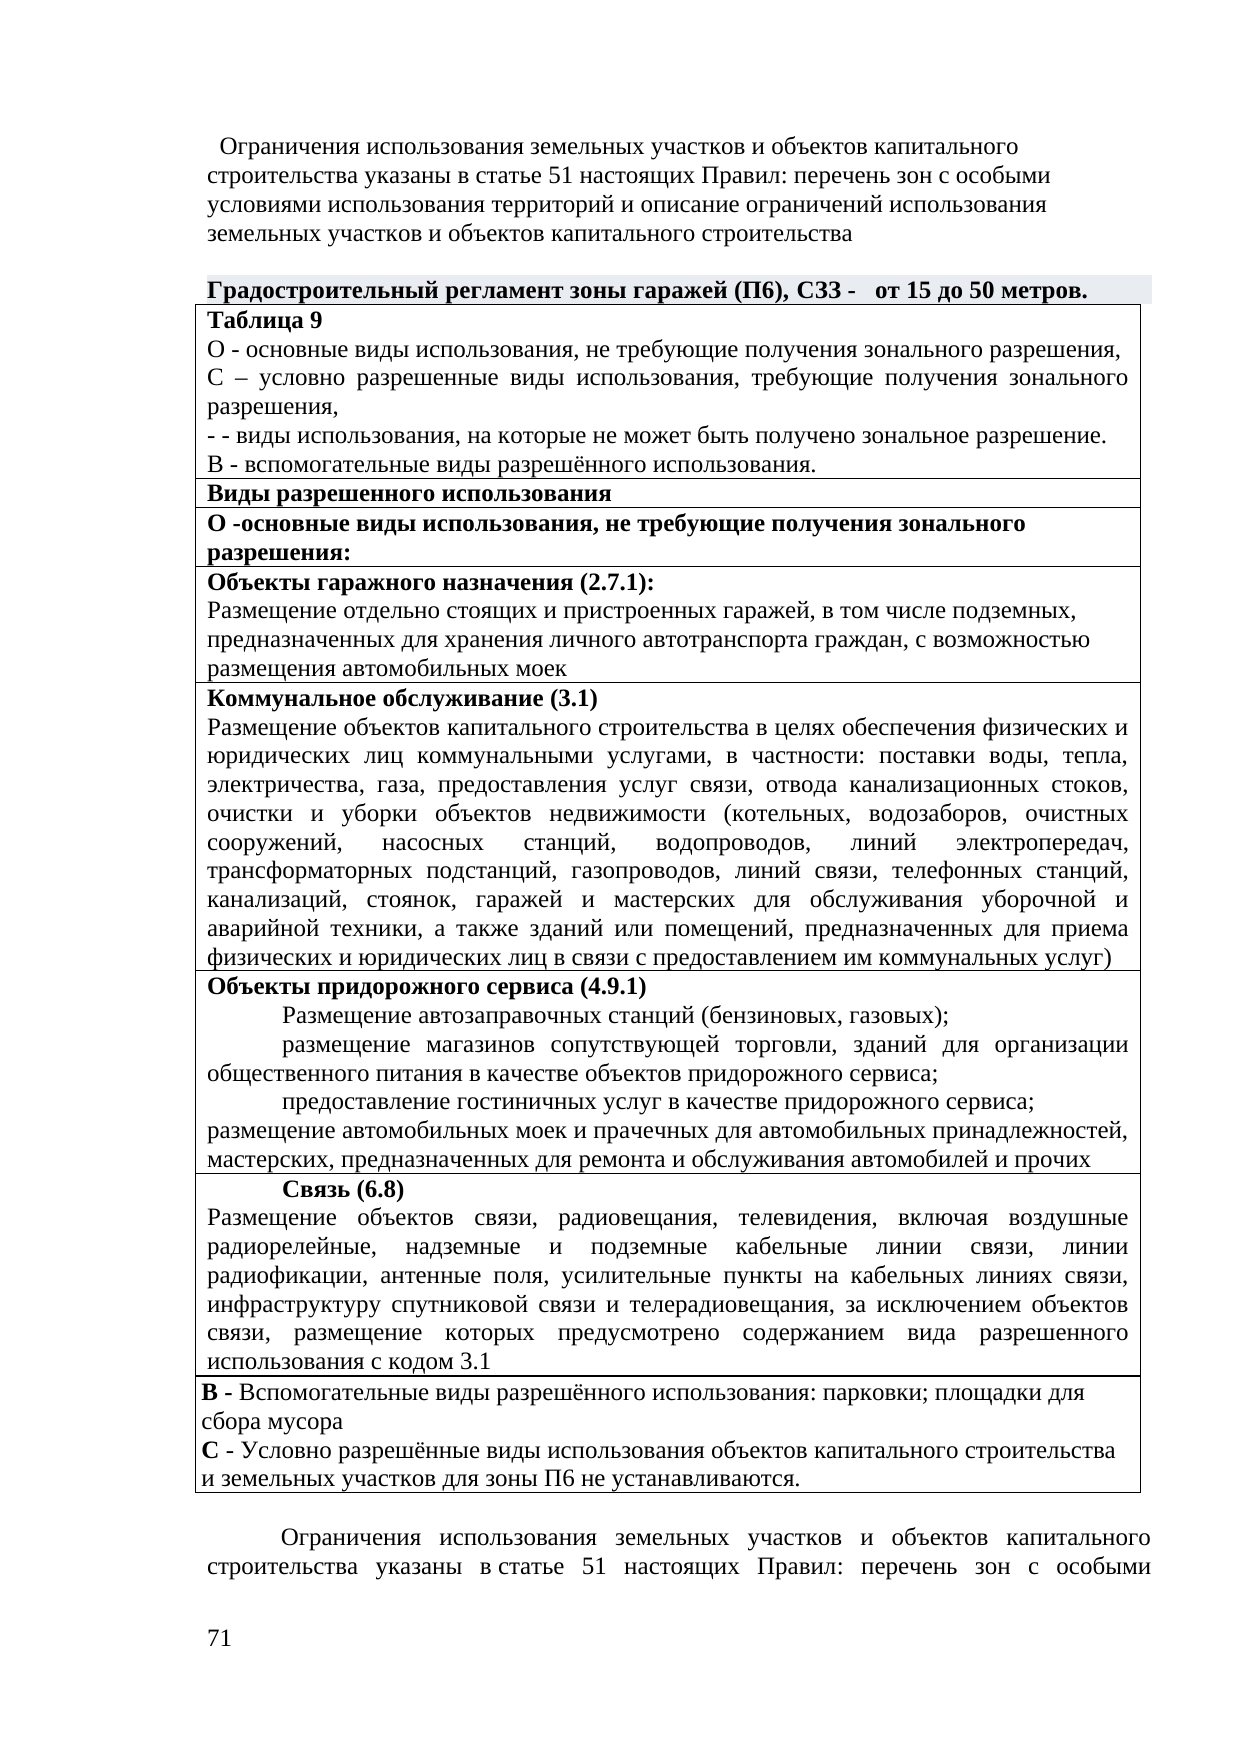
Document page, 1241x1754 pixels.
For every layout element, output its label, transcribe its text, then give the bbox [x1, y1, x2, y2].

table_cell В - Вспомогательные виды разрешённого использования: парковки; площадки для сбора мусора С - Условно разрешённые виды использования объектов капитального строительства и земельных участков для зоны П6 не устанавливаются. [196, 1377, 1140, 1492]
table_header Таблица 9 О - основные виды использования, не требующие получения зонального разрешения, С – условно разрешенные виды использования, требующие получения зонального разрешения, - - виды использования, на которые не может быть получено зональное разрешение. В - вспомогательные виды разрешённого использования. [196, 305, 1140, 477]
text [207, 1522, 1152, 1579]
table_cell Объекты гаражного назначения (2.7.1): Размещение отдельно стоящих и пристроенных гаражей, в том числе подземных, предназначенных для хранения личного автотранспорта граждан, с возможностью размещения автомобильных моек [196, 567, 1140, 682]
table_cell О -основные виды использования, не требующие получения зонального разрешения: [196, 508, 1140, 566]
text Градостроительный регламент зоны гаражей (П6), СЗЗ - от 15 до . [207, 275, 1152, 304]
table_cell Коммунальное обслуживание (3.1) Размещение объектов капитального строительства в целях обеспечения физических и юридических лиц коммунальными услугами, в частности: поставки воды, тепла, электричества, газа, предоставления услуг связи, отвода канализационных стоков, очистки и уборки объектов недвижимости (котельных, водозаборов, очистных сооружений, насосных станций, водопроводов, линий электропередач, трансформаторных подстанций, газопроводов, линий связи, телефонных станций, канализаций, стоянок, гаражей и мастерских для обслуживания уборочной и аварийной техники, а также зданий или помещений, предназначенных для приема физических и юридических лиц в связи с предоставлением им коммунальных услуг) [196, 683, 1140, 970]
table_cell Виды разрешенного использования [196, 479, 1140, 507]
table_cell Объекты придорожного сервиса (4.9.1) Размещение автозаправочных станций (бензиновых, газовых); размещение магазинов сопутствующей торговли, зданий для организации общественного питания в качестве объектов придорожного сервиса; предоставление гостиничных услуг в качестве придорожного сервиса; размещение автомобильных моек и прачечных для автомобильных принадлежностей, мастерских, предназначенных для ремонта и обслуживания автомобилей и прочих [196, 971, 1140, 1173]
table_cell Связь (6.8) Размещение объектов связи, радиовещания, телевидения, включая воздушные радиорелейные, надземные и подземные кабельные линии связи, линии радиофикации, антенные поля, усилительные пункты на кабельных линиях связи, инфраструктуру спутниковой связи и телерадиовещания, за исключением объектов связи, размещение которых предусмотрено содержанием вида разрешенного использования с кодом 3.1 [196, 1174, 1140, 1375]
